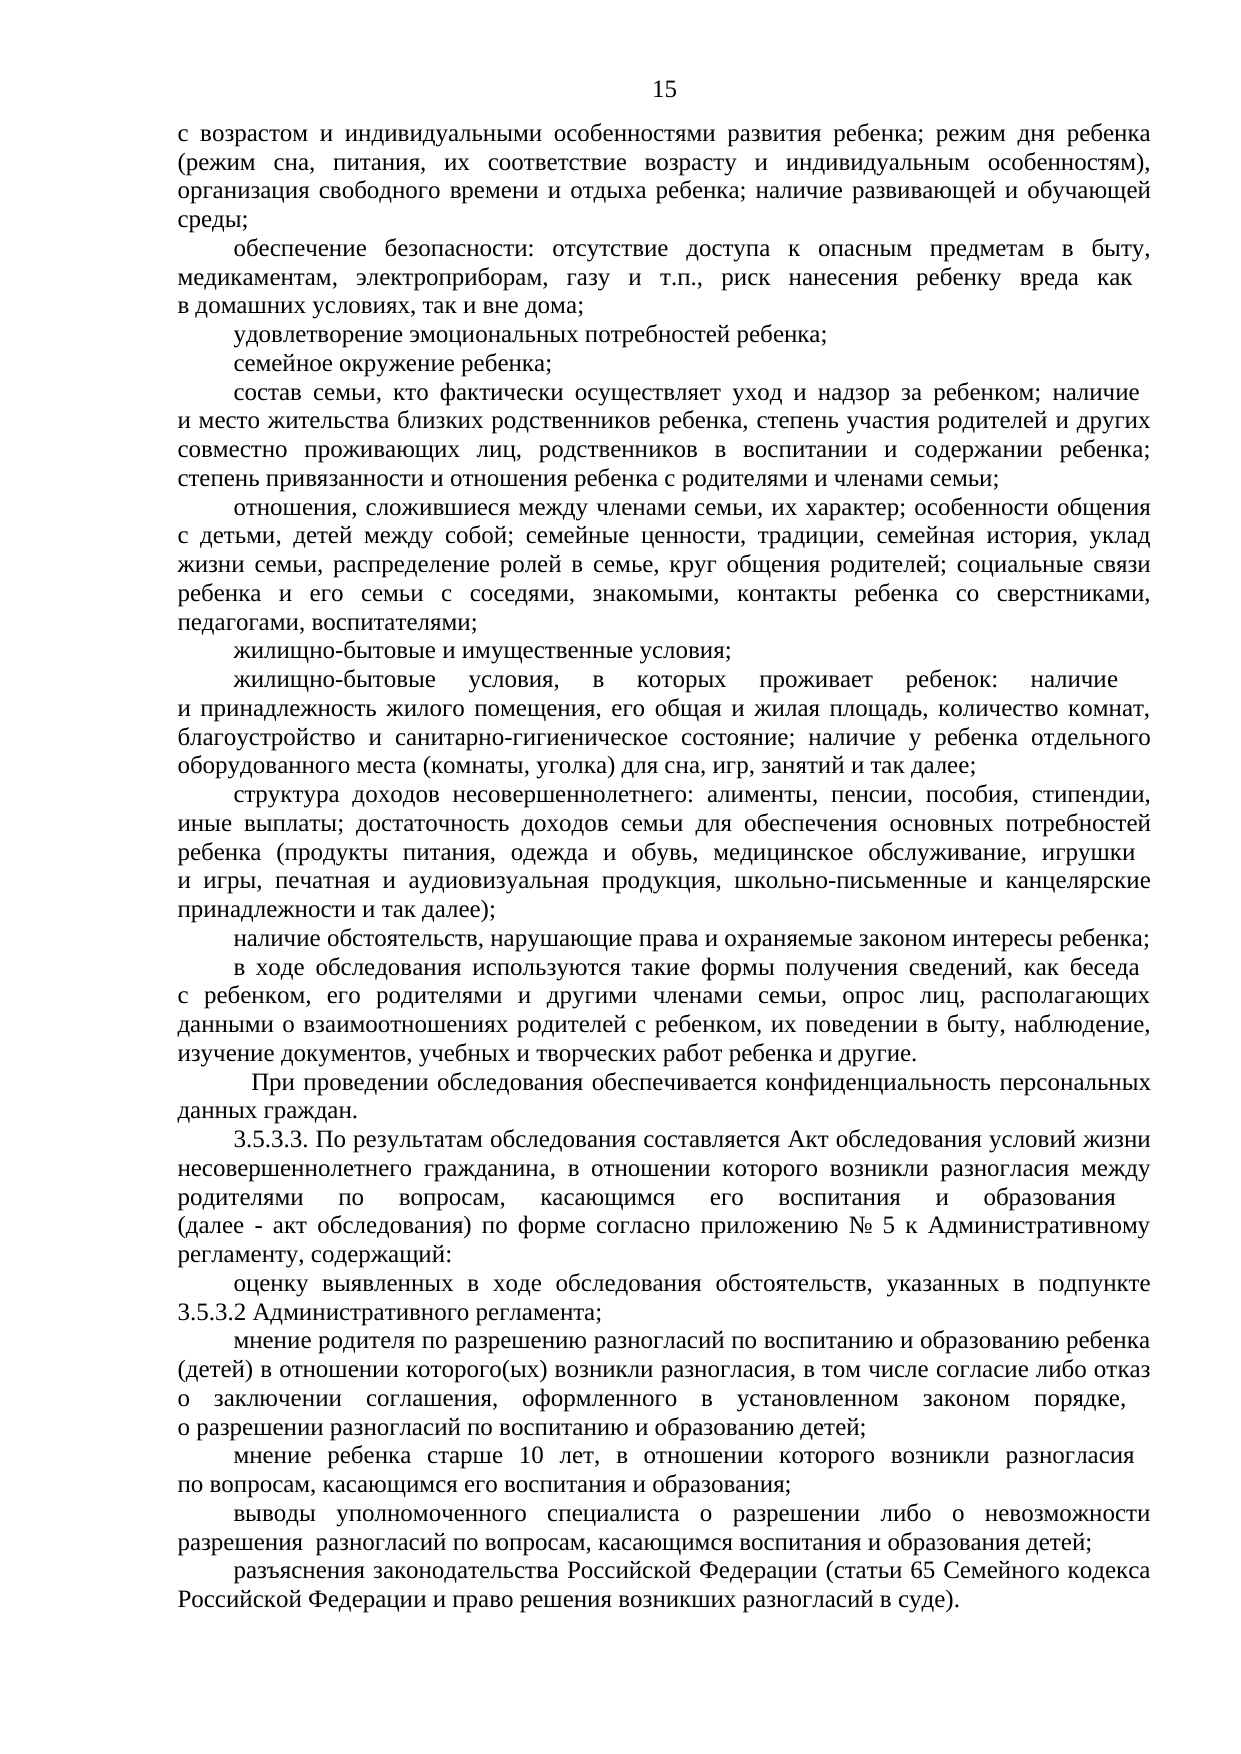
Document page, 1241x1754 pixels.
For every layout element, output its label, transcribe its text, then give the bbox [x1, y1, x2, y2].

text жилищно-бытовые условия, в которых проживает ребенок: наличие и принадлежность жилого помещения, его общая и жилая площадь, количество комнат, благоустройство и санитарно-гигиеническое состояние; наличие у ребенка отдельного оборудованного места (комнаты, уголка) для сна, игр, занятий и так далее; [177, 664, 1152, 779]
text удовлетворение эмоциональных потребностей ребенка; [177, 319, 1152, 348]
text структура доходов несовершеннолетнего: алименты, пенсии, пособия, стипендии, иные выплаты; достаточность доходов семьи для обеспечения основных потребностей ребенка (продукты питания, одежда и обувь, медицинское обслуживание, игрушки и игры, печатная и аудиовизуальная продукция, школьно-письменные и канцелярские принадлежности и так далее); [177, 779, 1152, 923]
text состав семьи, кто фактически осуществляет уход и надзор за ребенком; наличие и место жительства близких родственников ребенка, степень участия родителей и других совместно проживающих лиц, родственников в воспитании и содержании ребенка; степень привязанности и отношения ребенка с родителями и членами семьи; [177, 377, 1152, 492]
text наличие обстоятельств, нарушающие права и охраняемые законом интересы ребенка; [177, 923, 1152, 952]
text выводы уполномоченного специалиста о разрешении либо о невозможности разрешения разногласий по вопросам, касающимся воспитания и образования детей; [177, 1498, 1152, 1556]
text в ходе обследования используются такие формы получения сведений, как беседа с ребенком, его родителями и другими членами семьи, опрос лиц, располагающих данными о взаимоотношениях родителей с ребенком, их поведении в быту, наблюдение, изучение документов, учебных и творческих работ ребенка и другие. [177, 952, 1152, 1067]
text При проведении обследования обеспечивается конфиденциальность персональных данных граждан. [177, 1067, 1152, 1124]
text отношения, сложившиеся между членами семьи, их характер; особенности общения с детьми, детей между собой; семейные ценности, традиции, семейная история, уклад жизни семьи, распределение ролей в семье, круг общения родителей; социальные связи ребенка и его семьи с соседями, знакомыми, контакты ребенка со сверстниками, педагогами, воспитателями; [177, 492, 1152, 636]
text разъяснения законодательства Российской Федерации (статьи 65 Семейного кодекса Российской Федерации и право решения возникших разногласий в суде). [177, 1556, 1152, 1613]
text 3.5.3.3. По результатам обследования составляется Акт обследования условий жизни несовершеннолетнего гражданина, в отношении которого возникли разногласия между родителями по вопросам, касающимся его воспитания и образования (далее - акт обследования) по форме согласно приложению № 5 к Административному регламенту, содержащий: [177, 1124, 1152, 1268]
text мнение родителя по разрешению разногласий по воспитанию и образованию ребенка (детей) в отношении которого(ых) возникли разногласия, в том числе согласие либо отказ о заключении соглашения, оформленного в установленном законом порядке, о разрешении разногласий по воспитанию и образованию детей; [177, 1326, 1152, 1441]
text жилищно-бытовые и имущественные условия; [177, 636, 1152, 664]
text мнение ребенка старше 10 лет, в отношении которого возникли разногласия по вопросам, касающимся его воспитания и образования; [177, 1441, 1152, 1498]
text обеспечение безопасности: отсутствие доступа к опасным предметам в быту, медикаментам, электроприборам, газу и т.п., риск нанесения ребенку вреда как в домашних условиях, так и вне дома; [177, 233, 1152, 319]
text оценку выявленных в ходе обследования обстоятельств, указанных в подпункте 3.5.3.2 Административного регламента; [177, 1268, 1152, 1326]
text семейное окружение ребенка; [177, 348, 1152, 377]
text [177, 118, 1152, 233]
